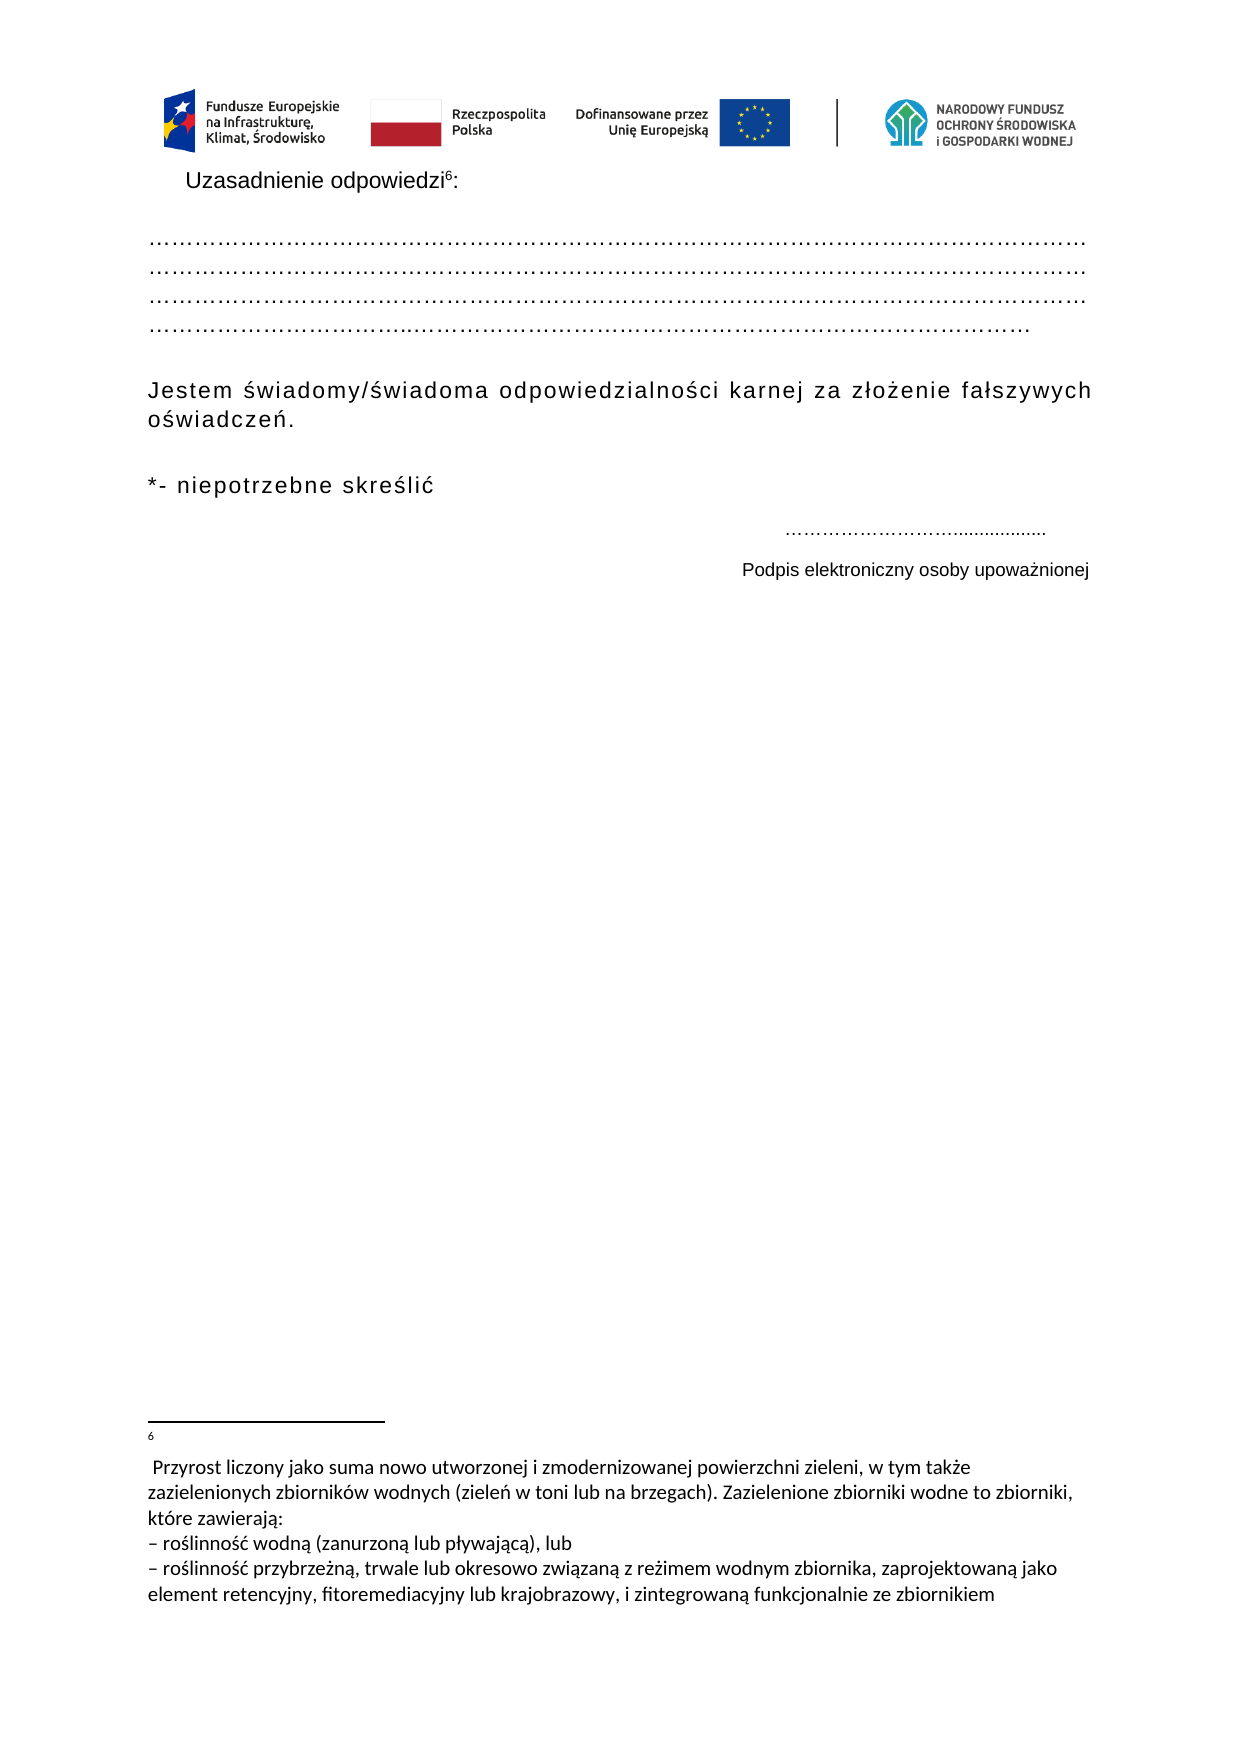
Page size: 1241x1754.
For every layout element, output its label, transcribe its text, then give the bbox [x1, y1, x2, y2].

picture [147, 73, 1092, 168]
text ……………………….................. [738, 518, 1093, 539]
text ……………………………………………………………………………………………………………………………………………………………………………………………………………………………………………………………………………………………………………………………………………………………………..……………………………………………………………………… [148, 224, 1093, 337]
text *- niepotrzebne skreślić [148, 472, 1093, 499]
text Jestem świadomy/świadoma odpowiedzialności karnej za złożenie fałszywych oświadczeń. [148, 377, 1093, 432]
text Podpis elektroniczny osoby upoważnionej [738, 558, 1093, 580]
text Uzasadnienie odpowiedzi: [185, 167, 1093, 194]
